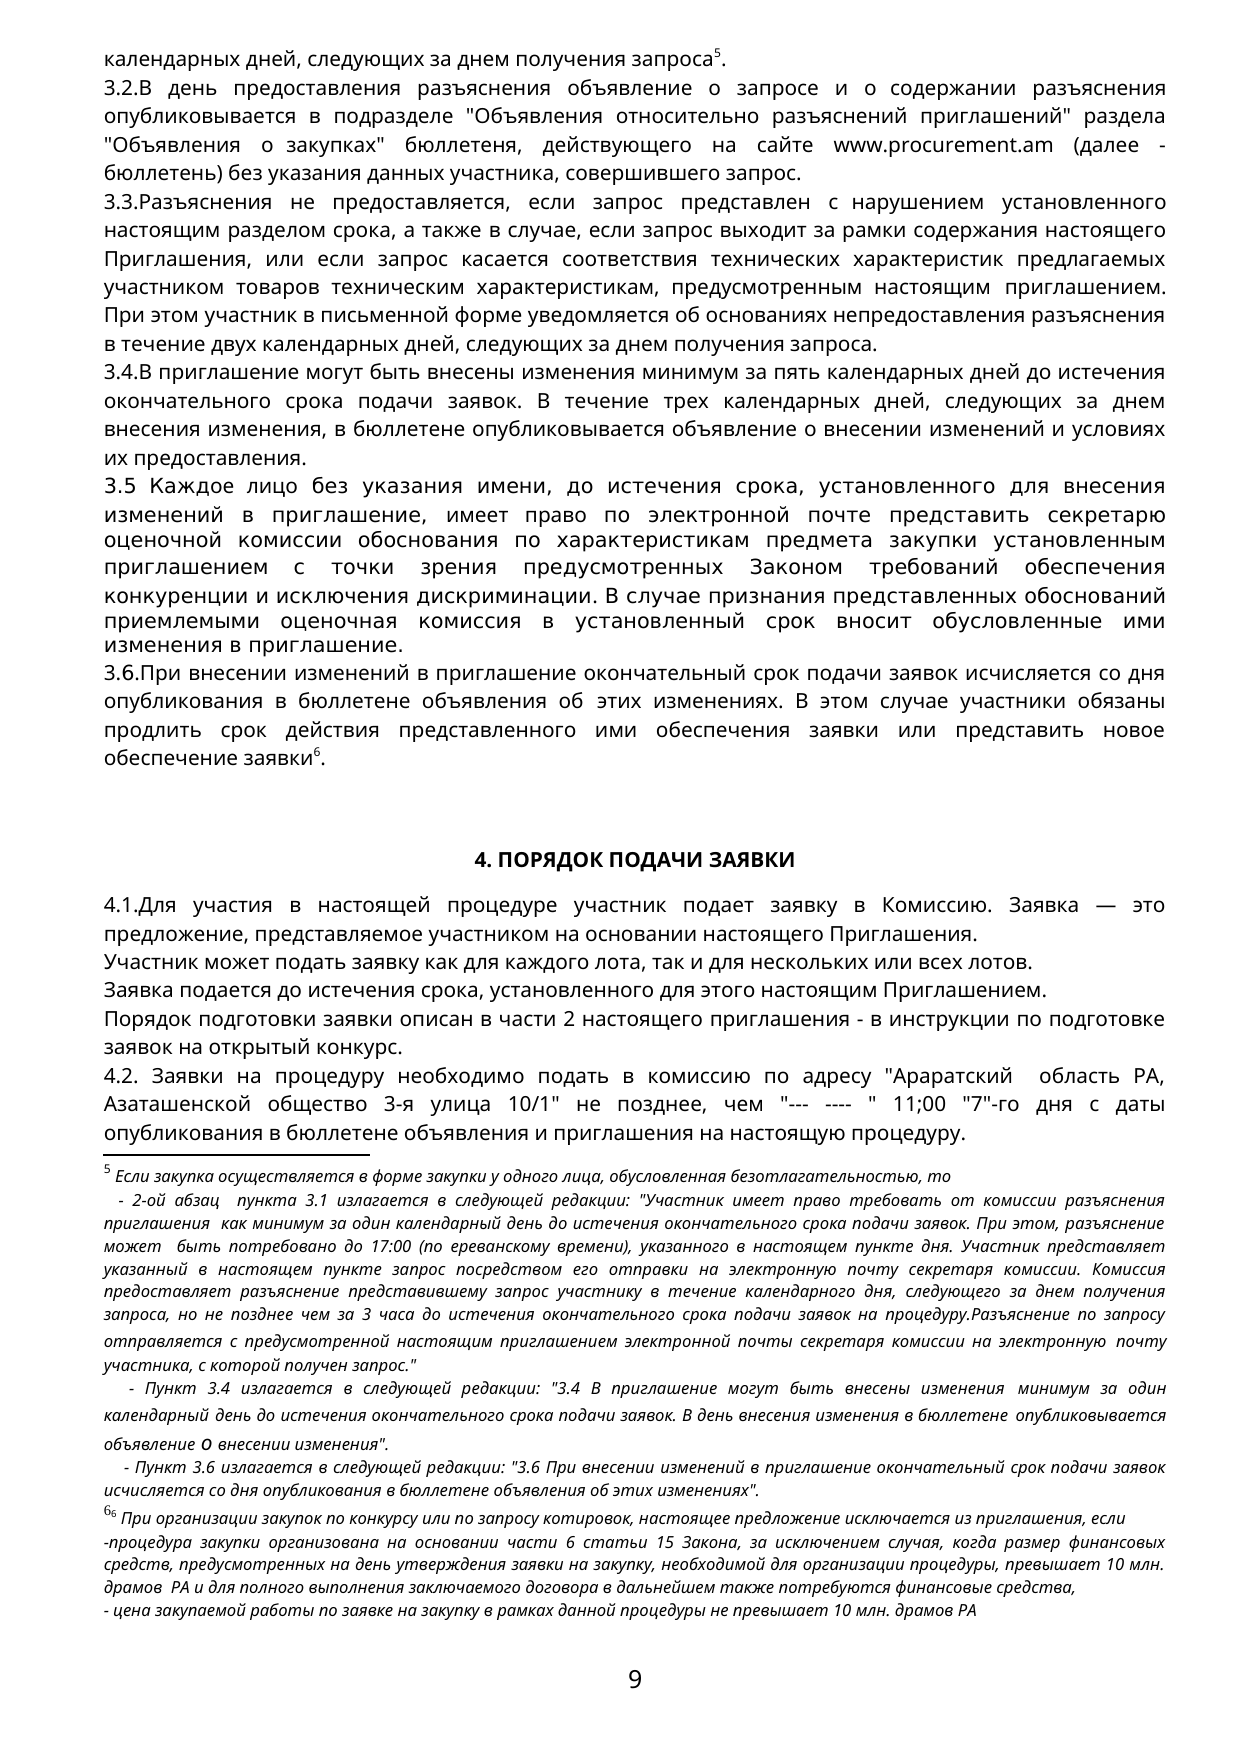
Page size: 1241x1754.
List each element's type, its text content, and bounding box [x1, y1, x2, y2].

text 4. ПОРЯДОК ПОДАЧИ ЗАЯВКИ [103, 845, 1166, 874]
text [103, 44, 1166, 73]
text 3.2.В день предоставления разъяснения объявление о запросе и о содержании разъяснения опубликовывается в подразделе "Объявления относительно разъяснений приглашений" раздела "Объявления о закупках" бюллетеня, действующего на сайте www.procurement.am (далее - бюллетень) без указания данных участника, совершившего запрос. [103, 73, 1166, 187]
text Участник может подать заявку как для каждого лота, так и для нескольких или всех лотов. [103, 947, 1166, 976]
text 4.2. Заявки на процедуру необходимо подать в комиссию по адресу "Араратский область РА, Азаташенской общество 3-я улица 10/1" не позднее, чем "--- ---- " 11;00 "7"-го дня с даты опубликования в бюллетене объявления и приглашения на настоящую процедуру. [103, 1061, 1166, 1146]
text Порядок подготовки заявки описан в части 2 настоящего приглашения - в инструкции по подготовке заявок на открытый конкурс. [103, 1004, 1166, 1061]
text 4.1.Для участия в настоящей процедуре участник подает заявку в Комиссию. Заявка — это предложение, представляемое участником на основании настоящего Приглашения. [103, 890, 1166, 947]
text Заявка подается до истечения срока, установленного для этого настоящим Приглашением. [103, 976, 1166, 1004]
text 3.3.Разъяснения не предоставляется, если запрос представлен с нарушением установленного настоящим разделом срока, а также в случае, если запрос выходит за рамки содержания настоящего Приглашения, или если запрос касается соответствия технических характеристик предлагаемых участником товаров техническим характеристикам, предусмотренным настоящим приглашением. При этом участник в письменной форме уведомляется об основаниях непредоставления разъяснения в течение двух календарных дней, следующих за днем получения запроса. [103, 187, 1166, 357]
text 3.6.При внесении изменений в приглашение окончательный срок подачи заявок исчисляется со дня опубликования в бюллетене объявления об этих изменениях. В этом случае участники обязаны продлить срок действия представленного ими обеспечения заявки или представить новое обеспечение заявки6. [103, 658, 1166, 772]
text 3.4.В приглашение могут быть внесены изменения минимум за пять календарных дней до истечения окончательного срока подачи заявок. В течение трех календарных дней, следующих за днем внесения изменения, в бюллетене опубликовывается объявление о внесении изменений и условиях их предоставления. [103, 357, 1166, 471]
text 3.5 Каждое лицо без указания имени, до истечения срока, установленного для внесения изменений в приглашение, имеет право по электронной почте представить секретарю оценочной комиссии обоснования по характеристикам предмета закупки установленным приглашением с точки зрения предусмотренных Законом требований обеспечения конкуренции и исключения дискриминации. В случае признания представленных обоснований приемлемыми оценочная комиссия в установленный срок вносит обусловленные ими изменения в приглашение. [103, 471, 1166, 658]
